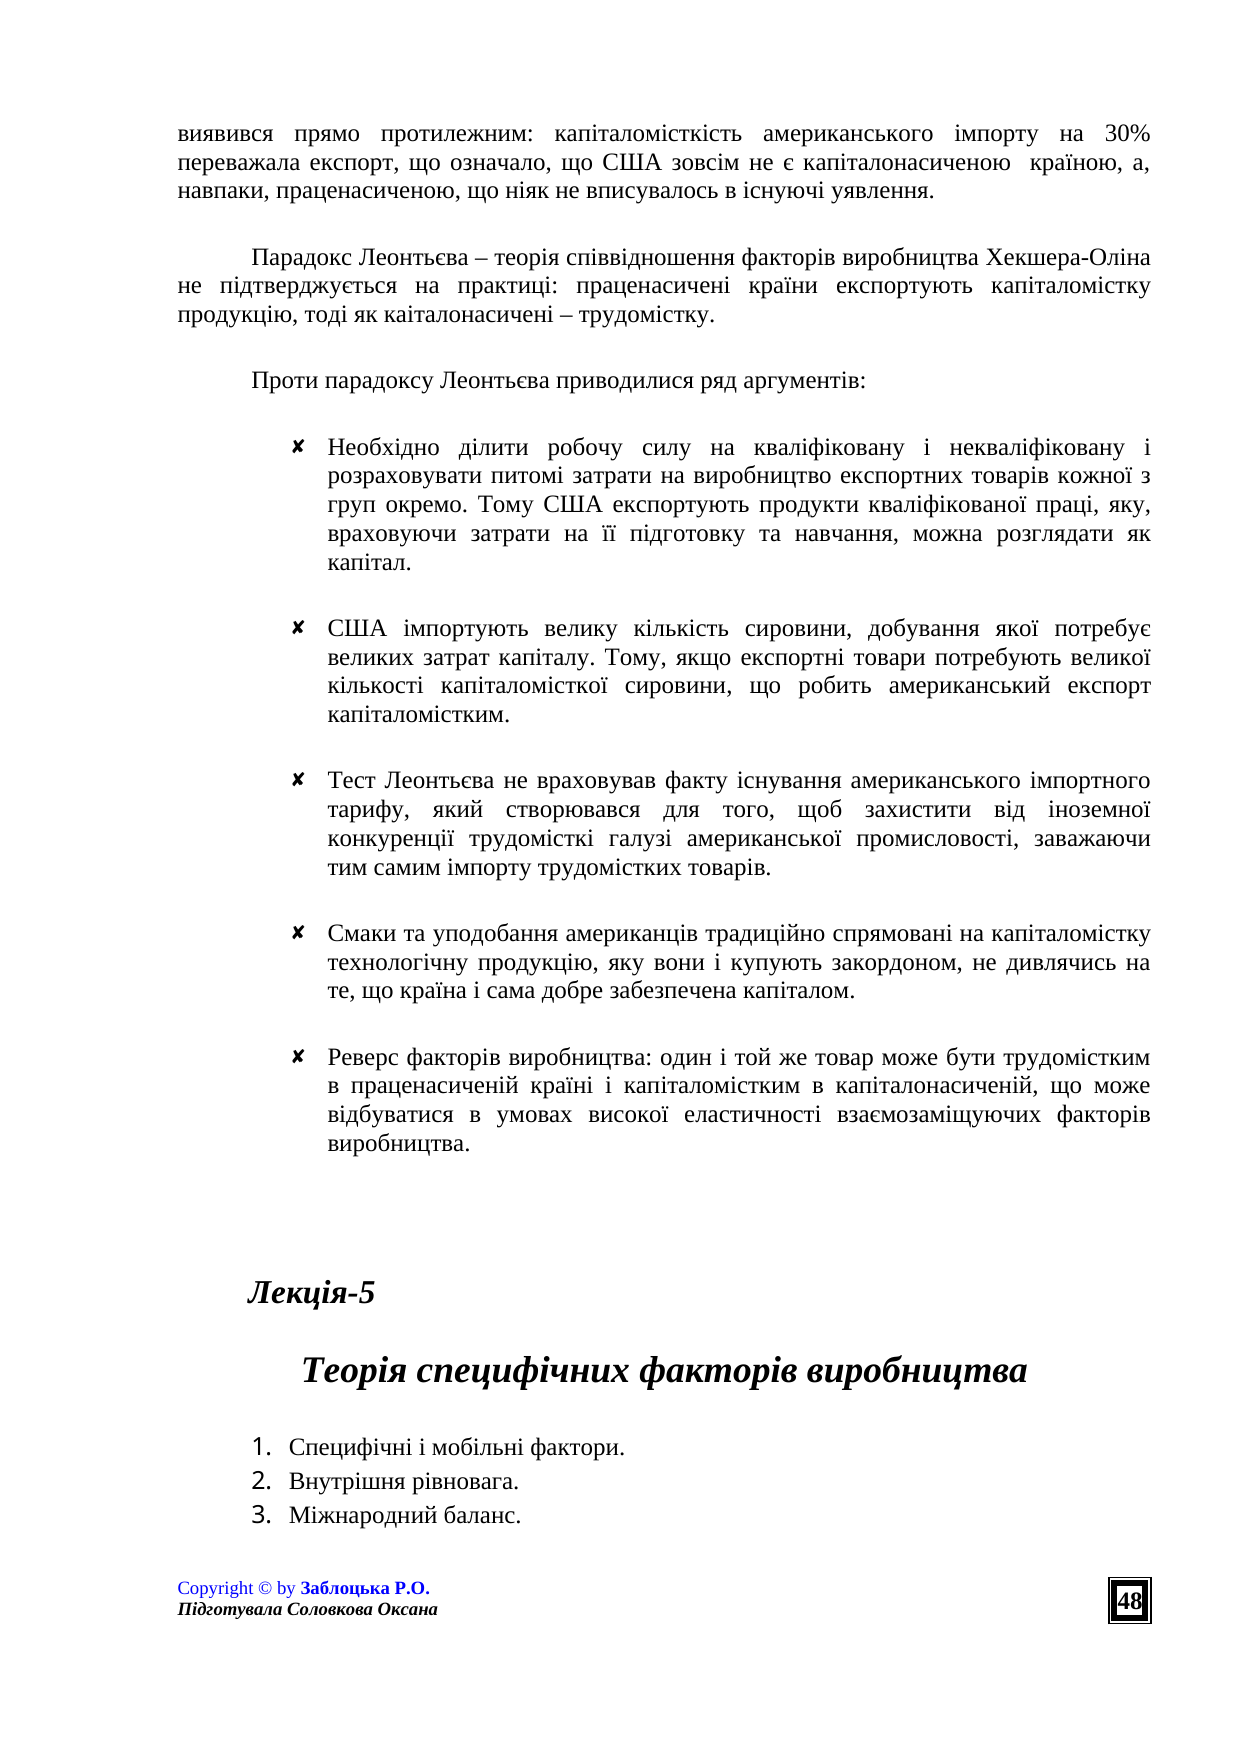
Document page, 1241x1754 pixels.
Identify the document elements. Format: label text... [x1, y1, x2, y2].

text Проти парадоксу Леонтьєва приводилися ряд аргументів: [177, 366, 1152, 394]
list США імпортують велику кількість сировини, добування якої потребує великих затрат капіталу. Тому, якщо експортні товари потребують великої кількості капіталомісткої сировини, що робить американський експорт капіталомістким. [290, 613, 1152, 728]
list Специфічні і мобільні фактори. [251, 1428, 1152, 1462]
list Внутрішня рівновага. [251, 1462, 1152, 1496]
subtitle Теорія специфічних факторів виробництва [177, 1348, 1152, 1391]
text Лекція-5 [177, 1272, 1152, 1310]
list Тест Леонтьєва не враховував факту існування американського імпортного тарифу, який створювався для того, щоб захистити від іноземної конкуренції трудомісткі галузі американської промисловості, заважаючи тим самим імпорту трудомістких товарів. [290, 766, 1152, 881]
list Необхідно ділити робочу силу на кваліфіковану і некваліфіковану і розраховувати питомі затрати на виробництво експортних товарів кожної з груп окремо. Тому США експортують продукти кваліфікованої праці, яку, враховуючи затрати на її підготовку та навчання, можна розглядати як капітал. [290, 432, 1152, 576]
list Смаки та уподобання американців традиційно спрямовані на капіталомістку технологічну продукцію, яку вони і купують закордоном, не дивлячись на те, що країна і сама добре забезпечена капіталом. [290, 918, 1152, 1004]
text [177, 118, 1152, 204]
text Парадокс Леонтьєва – теорія співвідношення факторів виробництва Хекшера-Оліна не підтверджується на практиці: праценасичені країни експортують капіталомістку продукцію, тоді як каіталонасичені – трудомістку. [177, 242, 1152, 328]
list Реверс факторів виробництва: один і той же товар може бути трудомістким в праценасиченій країні і капіталомістким в капіталонасиченій, що може відбуватися в умовах високої еластичності взаємозаміщуючих факторів виробництва. [290, 1042, 1152, 1157]
list Міжнародний баланс. [251, 1496, 1152, 1531]
